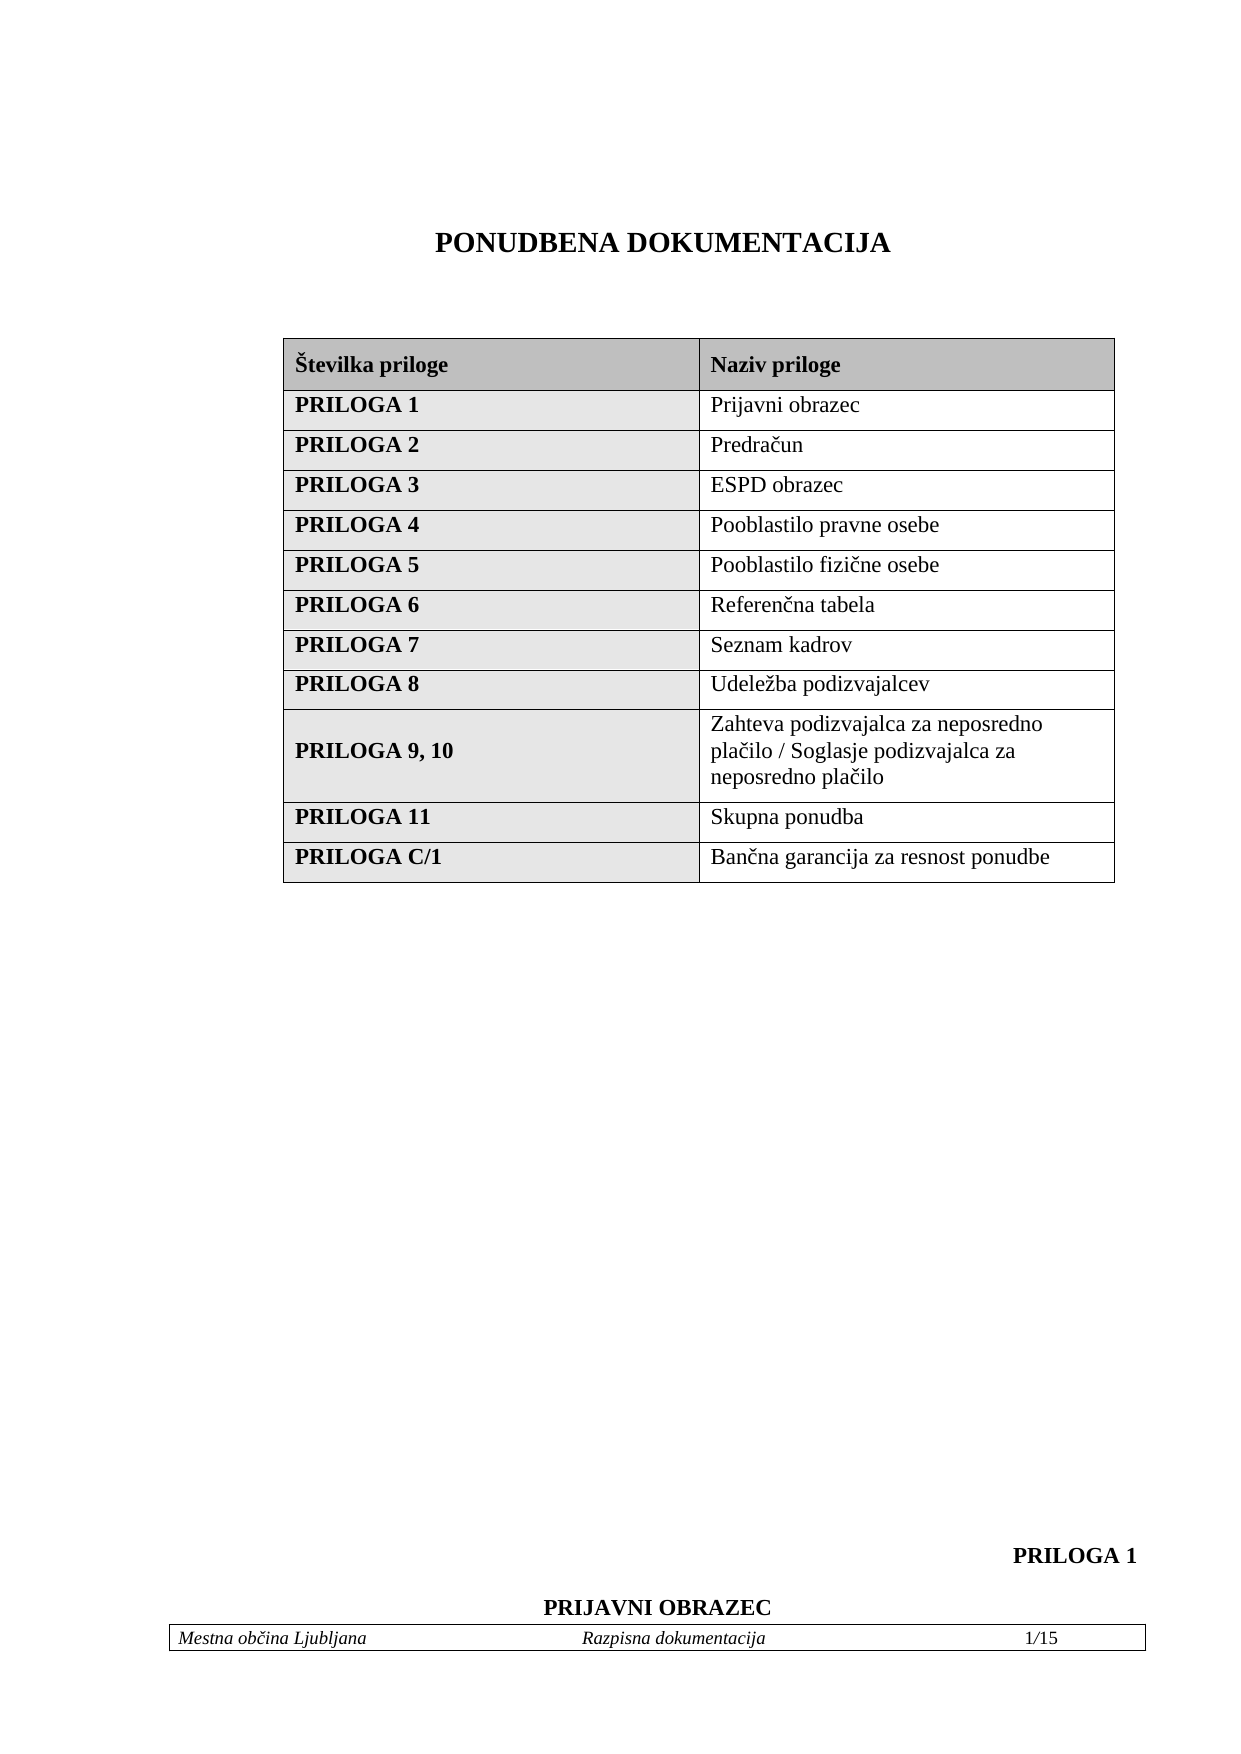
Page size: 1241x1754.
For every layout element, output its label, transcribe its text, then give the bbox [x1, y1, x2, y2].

table_cell Pooblastilo pravne osebe [700, 511, 1114, 550]
table_cell Referenčna tabela [700, 591, 1114, 629]
table_header Številka priloge [284, 339, 699, 390]
table_cell PRILOGA 9, 10 [284, 710, 699, 802]
table_cell PRILOGA 5 [284, 551, 699, 590]
text PRIJAVNI OBRAZEC [178, 1594, 1137, 1621]
table_cell Prijavni obrazec [700, 391, 1114, 430]
table_cell Seznam kadrov [700, 631, 1114, 669]
table_cell PRILOGA 8 [284, 671, 699, 709]
table_cell PRILOGA 4 [284, 511, 699, 550]
table_cell PRILOGA 11 [284, 803, 699, 842]
table_cell Zahteva podizvajalca za neposredno plačilo / Soglasje podizvajalca za neposredno plačilo [700, 710, 1114, 802]
text PRILOGA 1 [178, 1542, 1137, 1568]
table_cell PRILOGA 7 [284, 631, 699, 669]
table_cell PRILOGA 1 [284, 391, 699, 430]
table_cell Predračun [700, 431, 1114, 470]
table_cell PRILOGA 2 [284, 431, 699, 470]
table_cell Udeležba podizvajalcev [700, 671, 1114, 709]
table_cell ESPD obrazec [700, 471, 1114, 510]
table_cell PRILOGA 6 [284, 591, 699, 629]
table_cell Pooblastilo fizične osebe [700, 551, 1114, 590]
table_cell Skupna ponudba [700, 803, 1114, 842]
table_cell Bančna garancija za resnost ponudbe [700, 843, 1114, 882]
table_header Naziv priloge [700, 339, 1114, 390]
table_cell PRILOGA C/1 [284, 843, 699, 882]
text PONUDBENA DOKUMENTACIJA [361, 225, 1137, 258]
table_cell PRILOGA 3 [284, 471, 699, 510]
